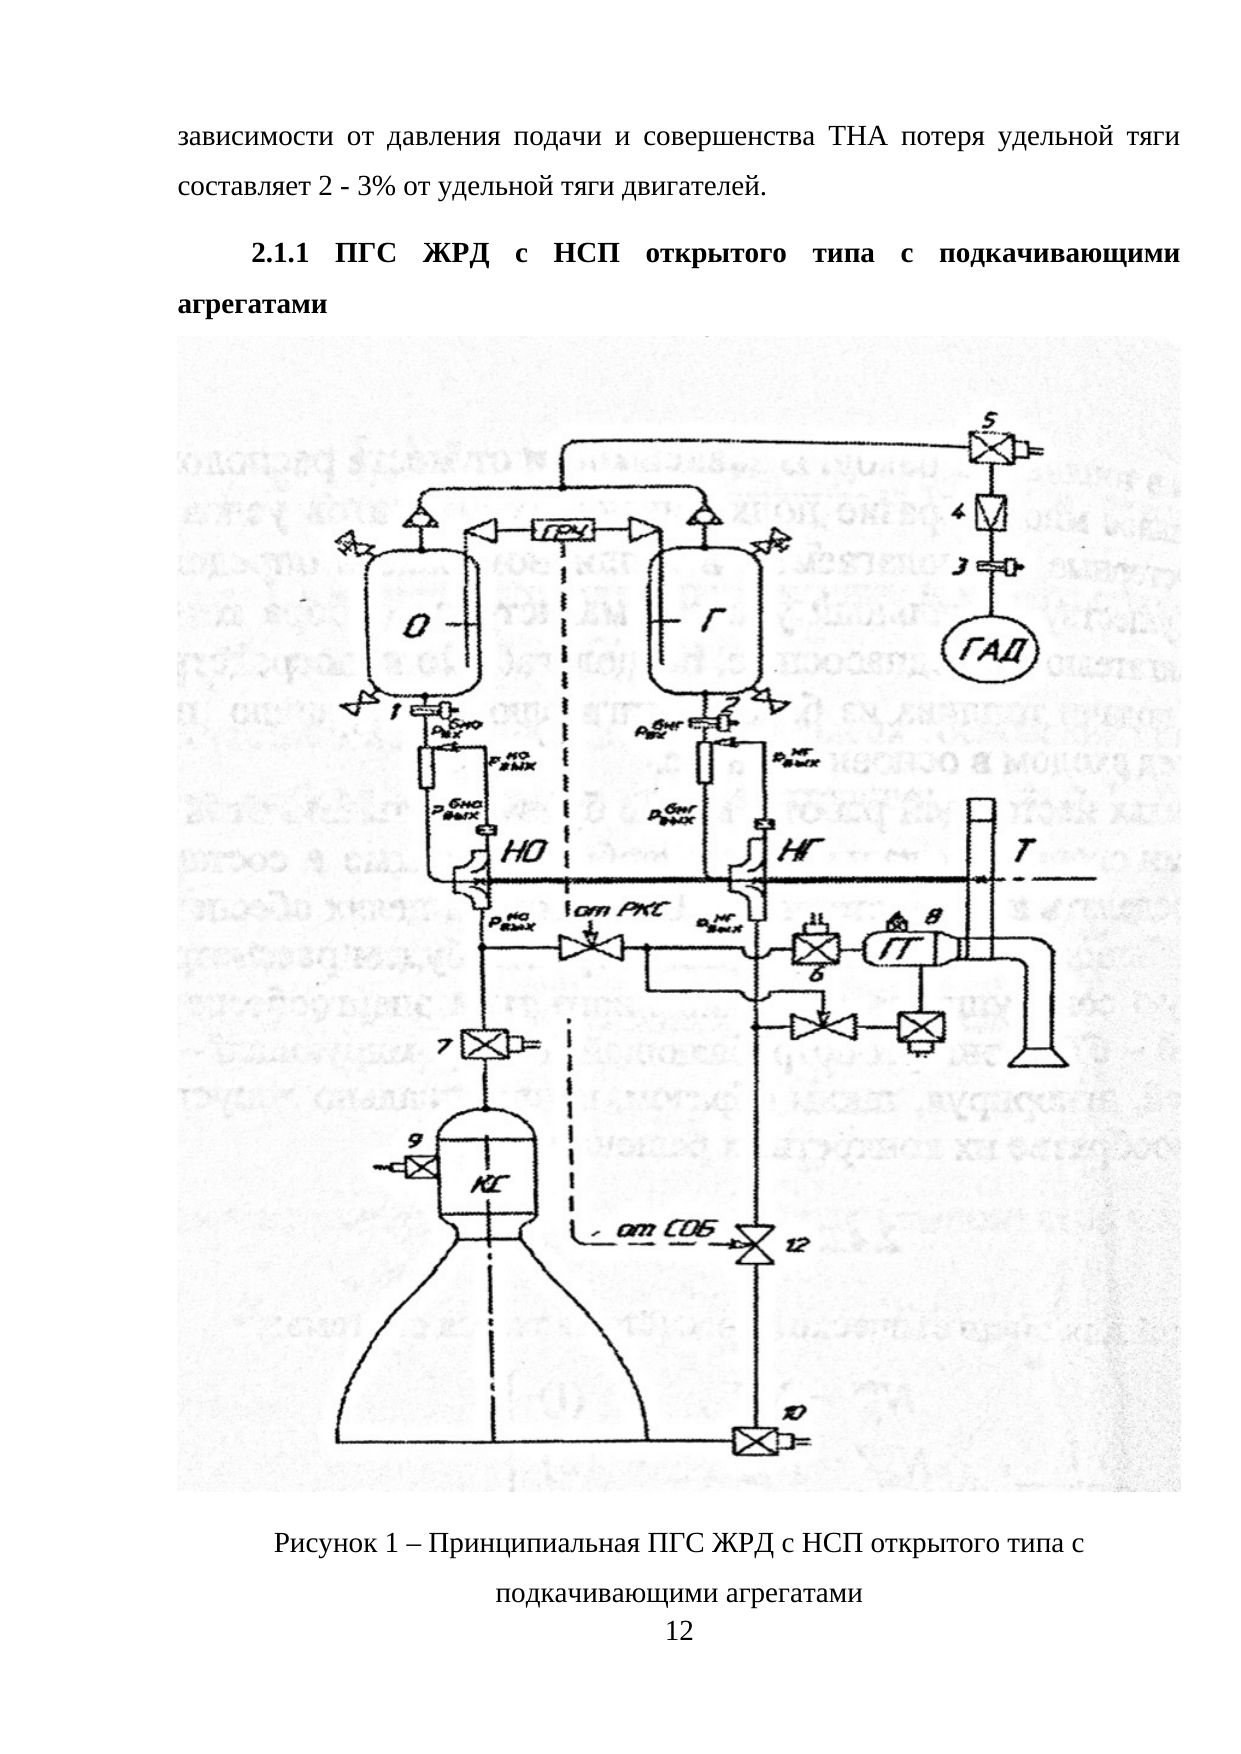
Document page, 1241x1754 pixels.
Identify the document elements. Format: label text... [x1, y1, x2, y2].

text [177, 118, 1181, 202]
text Рисунок 1 – Принципиальная ПГС ЖРД с НСП открытого типа с подкачивающими агрегатами [177, 1525, 1181, 1609]
subtitle 2.1.1 ПГС ЖРД с НСП открытого типа с подкачивающими агрегатами [177, 235, 1181, 319]
picture [177, 336, 1182, 1492]
